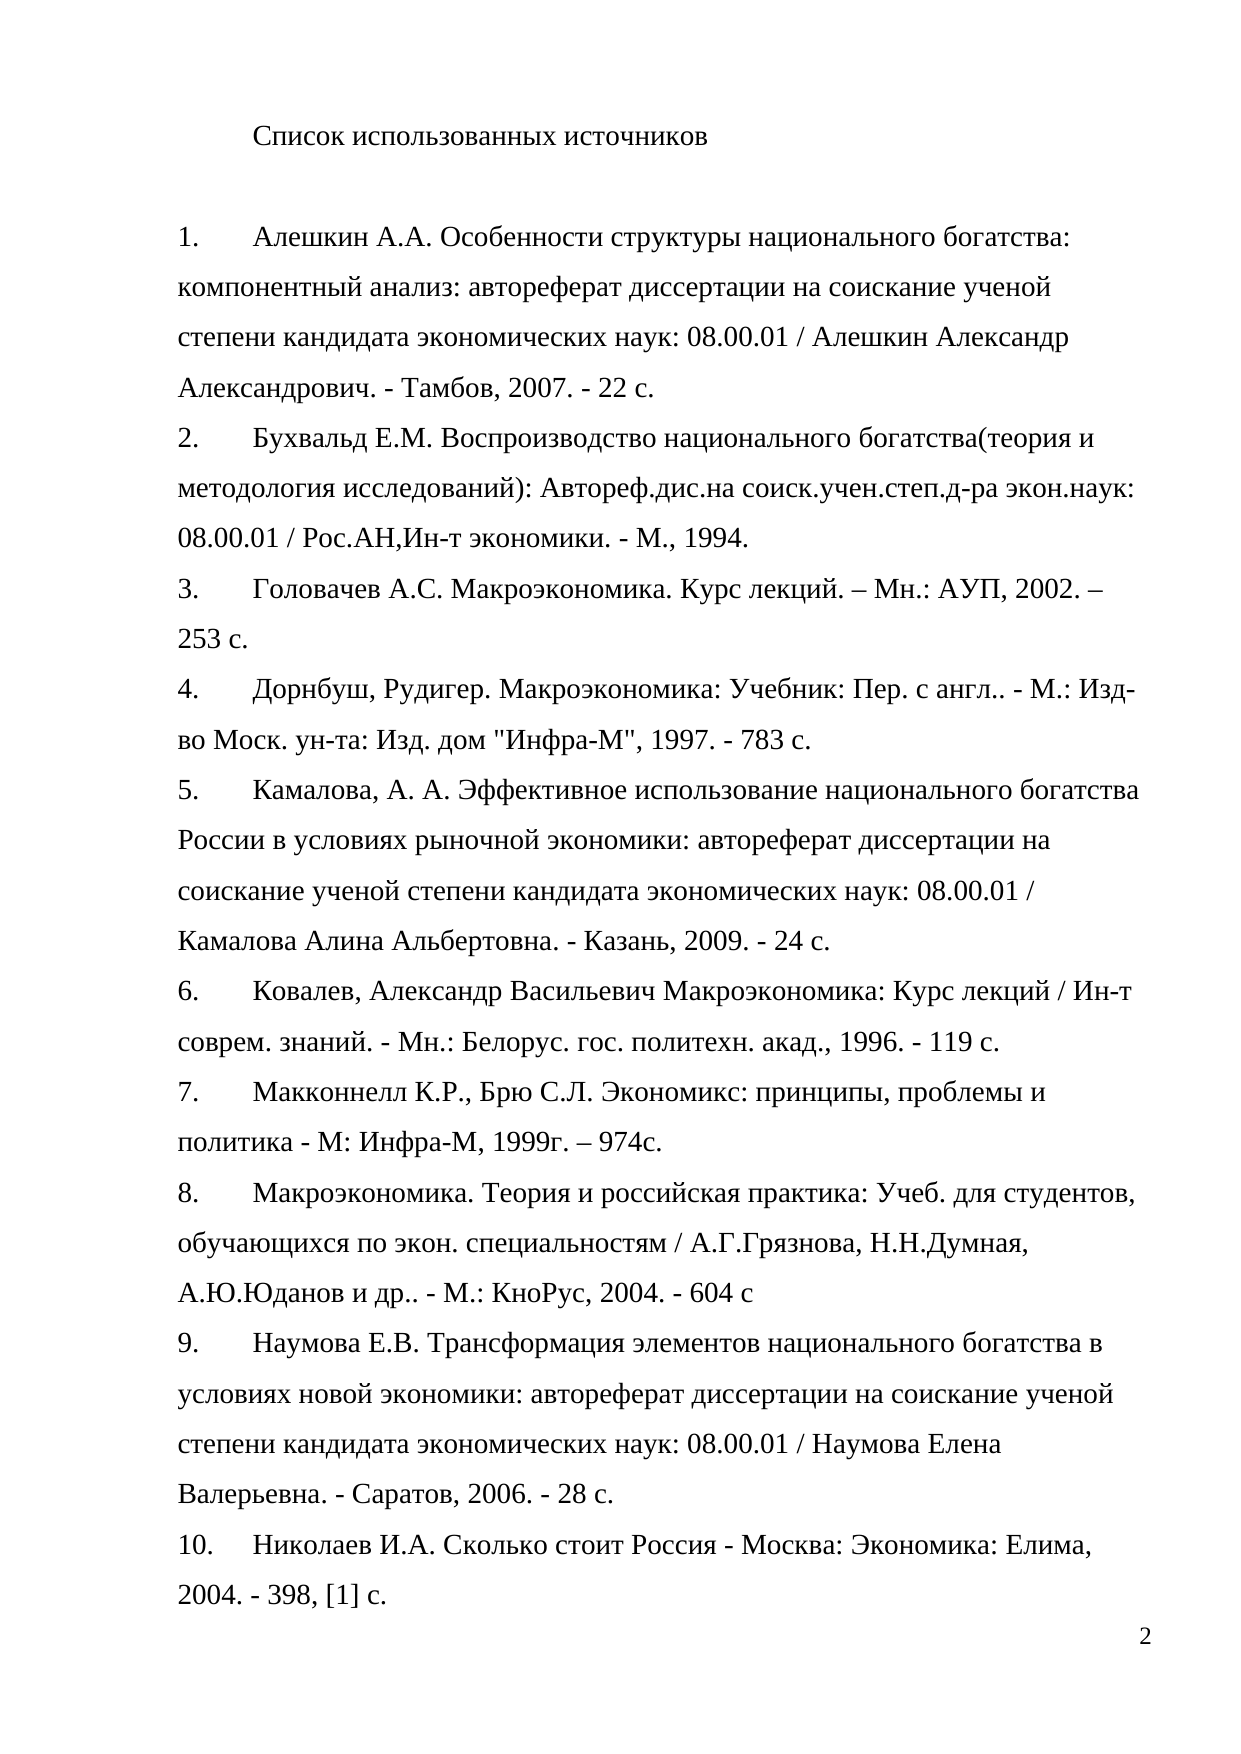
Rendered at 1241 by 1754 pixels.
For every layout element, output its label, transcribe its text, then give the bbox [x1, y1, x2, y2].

list Макконнелл К.Р., Брю С.Л. Экономикс: принципы, проблемы и политика - М: Инфра-М, 1999г. – 974с. [177, 1074, 1152, 1158]
list Алешкин А.А. Особенности структуры национального богатства: компонентный анализ: автореферат диссертации на соискание ученой степени кандидата экономических наук: 08.00.01 / Алешкин Александр Александрович. - Тамбов, 2007. - 22 с. [177, 219, 1152, 403]
list Наумова Е.В. Трансформация элементов национального богатства в условиях новой экономики: автореферат диссертации на соискание ученой степени кандидата экономических наук: 08.00.01 / Наумова Елена Валерьевна. - Саратов, 2006. - 28 с. [177, 1326, 1152, 1510]
list Николаев И.А. Сколько стоит Россия - Москва: Экономика: Елима, 2004. - 398, [1] с. [177, 1527, 1152, 1611]
list Бухвальд Е.М. Воспроизводство национального богатства(теория и методология исследований): Автореф.дис.на соиск.учен.степ.д-ра экон.наук: 08.00.01 / Рос.АН,Ин-т экономики. - М., 1994. [177, 420, 1152, 554]
list Камалова, А. А. Эффективное использование национального богатства России в условиях рыночной экономики: автореферат диссертации на соискание ученой степени кандидата экономических наук: 08.00.01 / Камалова Алина Альбертовна. - Казань, 2009. - 24 с. [177, 772, 1152, 957]
list Макроэкономика. Теория и российская практика: Учеб. для студентов, обучающихся по экон. специальностям / А.Г.Грязнова, Н.Н.Думная, А.Ю.Юданов и др.. - М.: КноРус, 2004. - 604 с [177, 1175, 1152, 1309]
list Ковалев, Александр Васильевич Макроэкономика: Курс лекций / Ин-т соврем. знаний. - Мн.: Белорус. гос. политехн. акад., 1996. - 119 с. [177, 973, 1152, 1057]
text Список использованных источников [177, 118, 1152, 152]
list Дорнбуш, Рудигер. Макроэкономика: Учебник: Пер. с англ.. - М.: Изд-во Моск. ун-та: Изд. дом "Инфра-М", 1997. - 783 с. [177, 672, 1152, 755]
list Головачев А.С. Макроэкономика. Курс лекций. – Мн.: АУП, 2002. – 253 с. [177, 571, 1152, 655]
